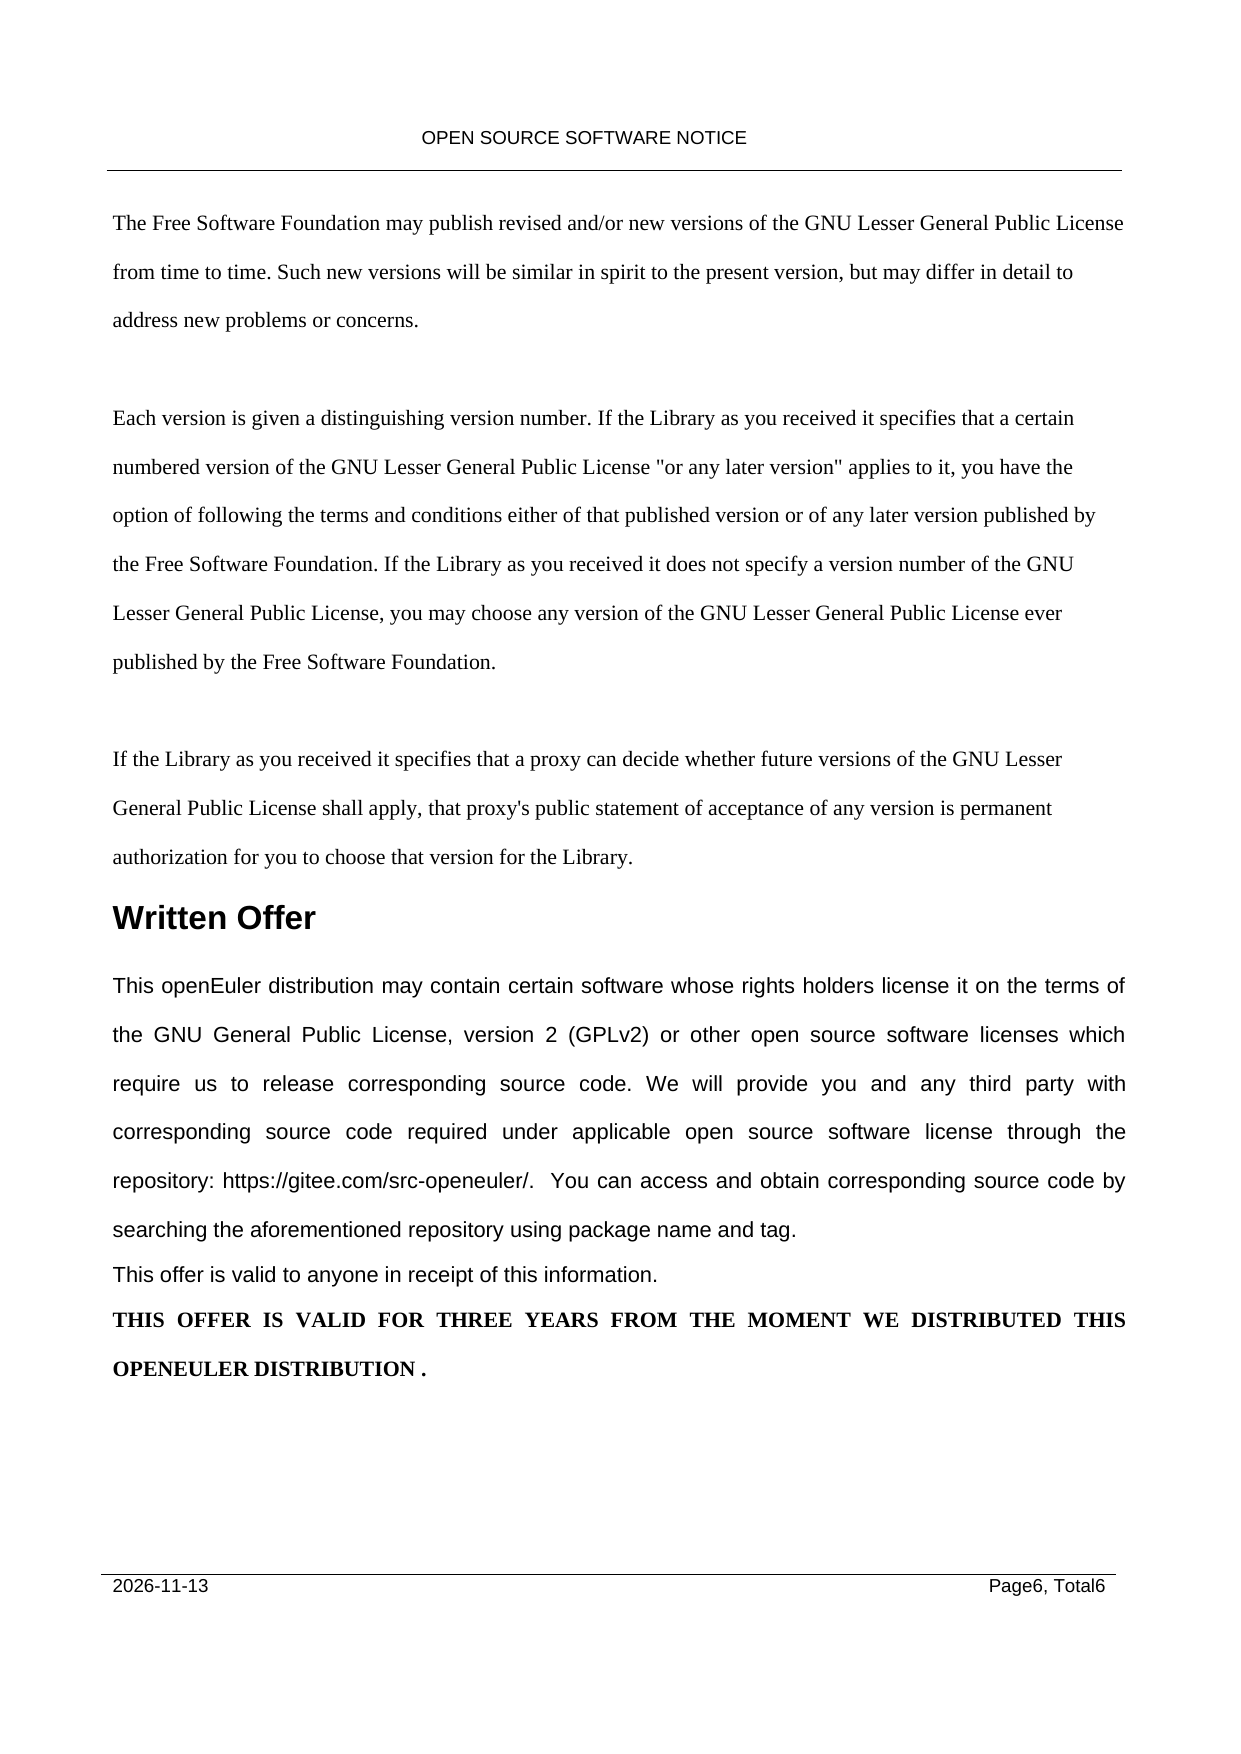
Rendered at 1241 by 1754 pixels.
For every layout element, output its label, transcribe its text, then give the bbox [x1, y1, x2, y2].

text THIS OFFER IS VALID FOR THREE YEARS FROM THE MOMENT WE DISTRIBUTED THIS OPENEULER DISTRIBUTION . [112, 1303, 1128, 1384]
text Written Offer [112, 885, 1128, 950]
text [112, 206, 1128, 873]
text This offer is valid to anyone in receipt of this information. [112, 1258, 1128, 1291]
text This openEuler distribution may contain certain software whose rights holders license it on the terms of the GNU General Public License, version 2 (GPLv2) or other open source software licenses which require us to release corresponding source code. We will provide you and any third party with corresponding source code required under applicable open source software license through the repository: https://gitee.com/src-openeuler/. You can access and obtain corresponding source code by searching the aforementioned repository using package name and tag. [112, 969, 1128, 1246]
